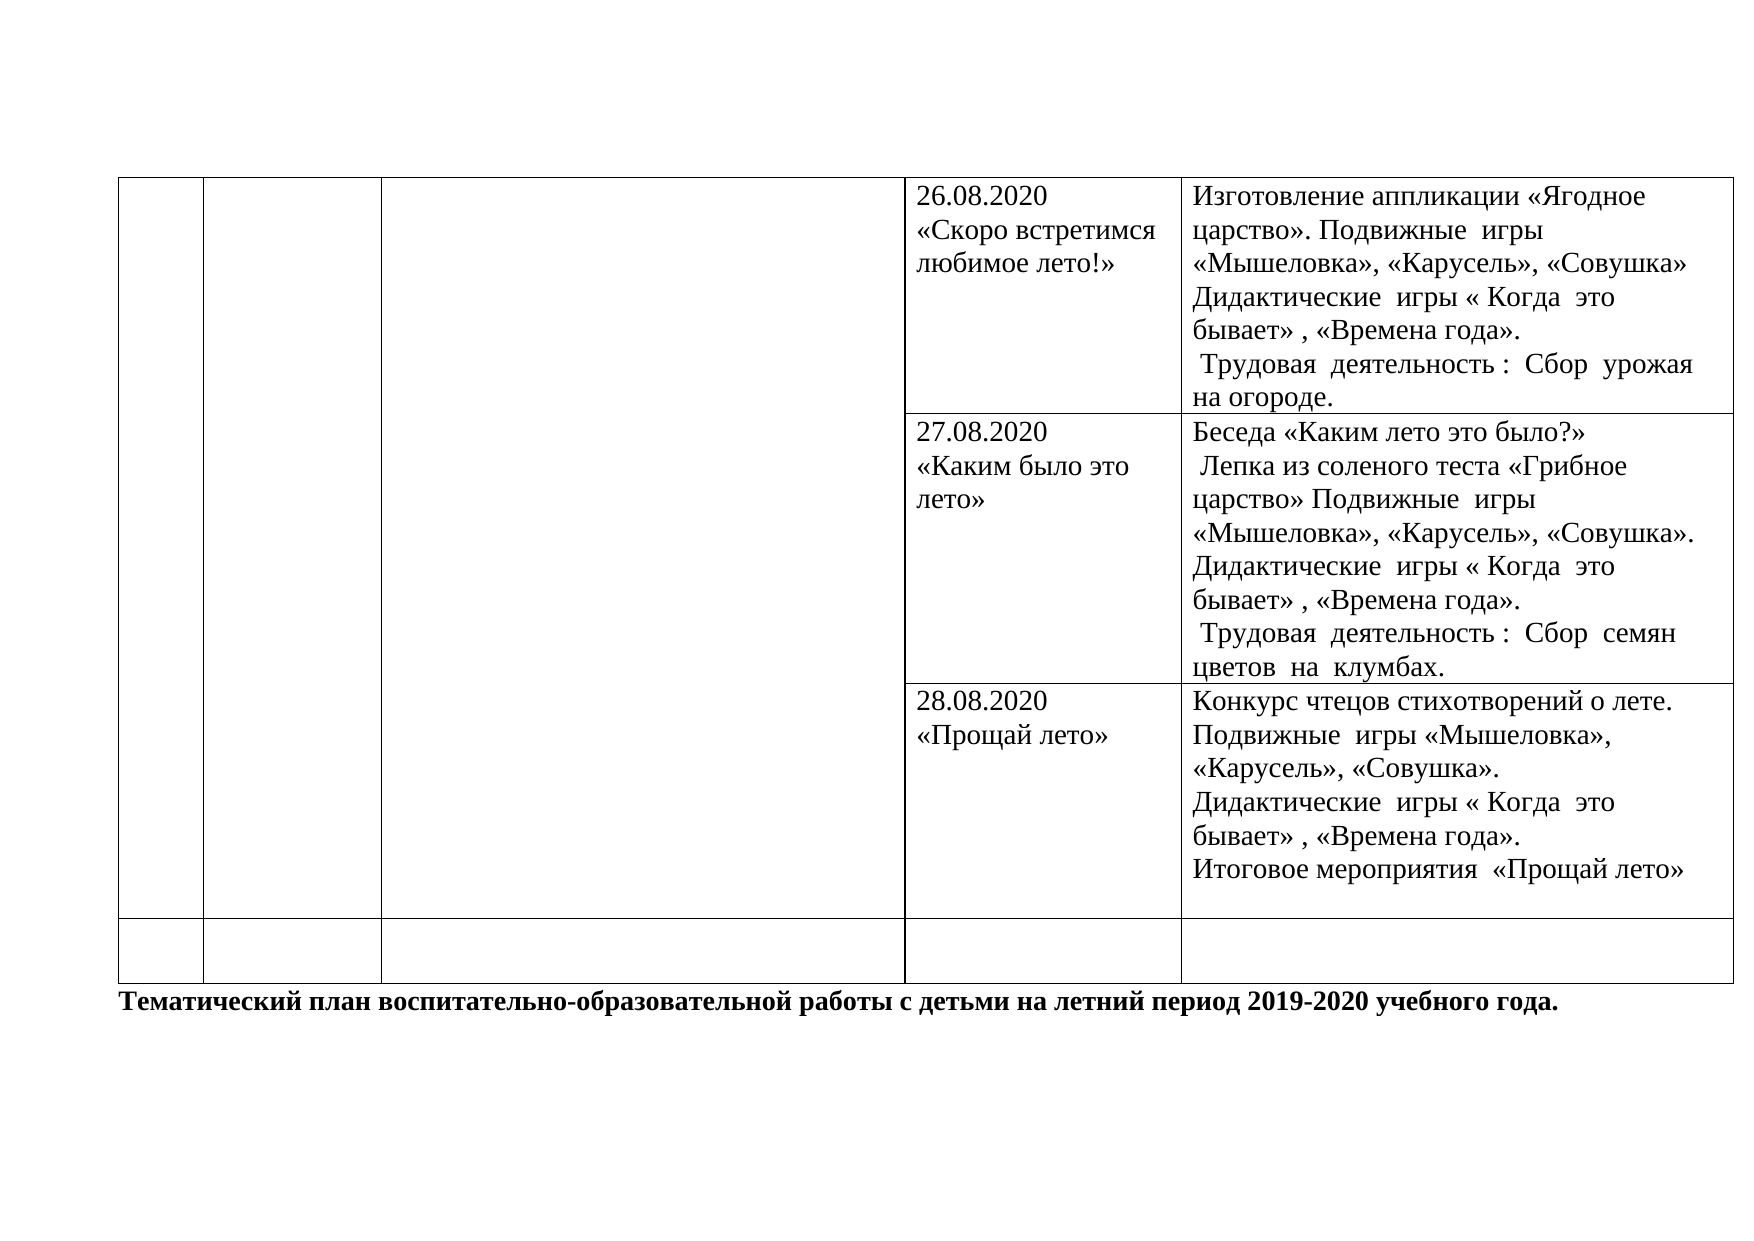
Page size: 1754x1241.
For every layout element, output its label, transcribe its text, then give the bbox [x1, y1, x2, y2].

table_cell [906, 919, 1181, 983]
table_cell Конкурс чтецов стихотворений о лете. Подвижные игры «Мышеловка», «Карусель», «Совушка». Дидактические игры « Когда это бывает» , «Времена года». Итоговое мероприятия «Прощай лето» [1182, 684, 1733, 918]
table_cell [1182, 919, 1733, 983]
table_cell [119, 919, 203, 983]
table_cell 26.08.2020 «Скоро встретимся любимое лето!» [906, 178, 1181, 413]
text Тематический план воспитательно-образовательной работы с детьми на летний период 2019-2020 учебного года. [118, 984, 1636, 1016]
table_cell 27.08.2020 «Каким было это лето» [906, 414, 1181, 682]
table_cell [382, 919, 904, 983]
table_cell Изготовление аппликации «Ягодное царство». Подвижные игры «Мышеловка», «Карусель», «Совушка» Дидактические игры « Когда это бывает» , «Времена года». Трудовая деятельность : Сбор урожая на огороде. [1182, 178, 1733, 413]
table_cell 28.08.2020 «Прощай лето» [906, 684, 1181, 918]
table_cell [204, 919, 381, 983]
table_cell Беседа «Каким лето это было?» Лепка из соленого теста «Грибное царство» Подвижные игры «Мышеловка», «Карусель», «Совушка». Дидактические игры « Когда это бывает» , «Времена года». Трудовая деятельность : Сбор семян цветов на клумбах. [1182, 414, 1733, 682]
